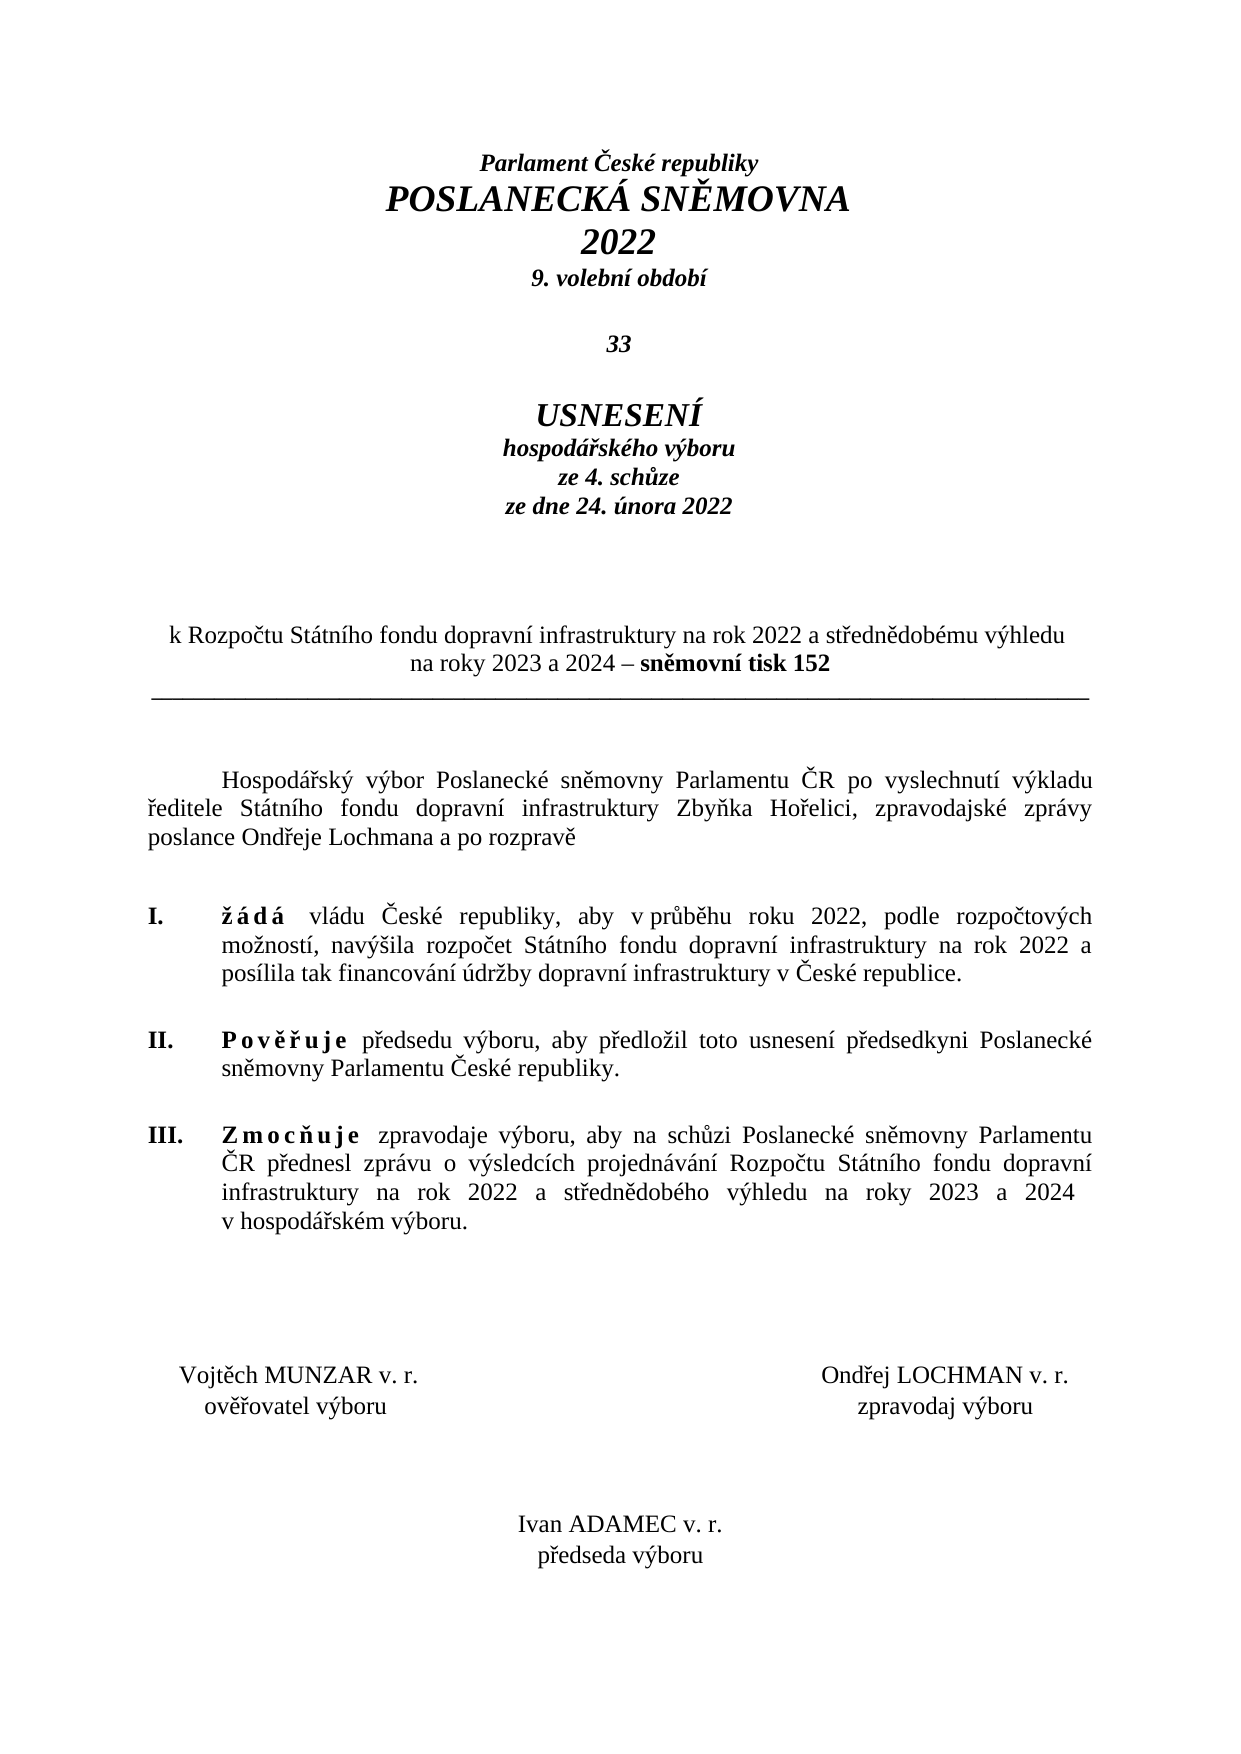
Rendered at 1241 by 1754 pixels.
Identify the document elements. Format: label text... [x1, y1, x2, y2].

text POSLANECKÁ SNĚMOVNA [148, 176, 1093, 219]
text ze 4. schůze [148, 462, 1093, 491]
text 2022 [148, 219, 1093, 263]
text 33 [148, 329, 1093, 358]
text 9. volební období [148, 263, 1093, 291]
list Pověřuje předsedu výboru, aby předložil toto usnesení předsedkyni Poslanecké sněmovny Parlamentu České republiky. [148, 1025, 1093, 1082]
list žádá vládu České republiky, aby v průběhu roku 2022, podle rozpočtových možností, navýšila rozpočet Státního fondu dopravní infrastruktury na rok 2022 a posílila tak financování údržby dopravní infrastruktury v České republice. [148, 901, 1093, 987]
text k Rozpočtu Státního fondu dopravní infrastruktury na rok 2022 a střednědobému výhledu na roky 2023 a 2024 – sněmovní tisk 152 [148, 620, 1093, 677]
text ze dne 24. února 2022 [148, 491, 1093, 520]
text Hospodářský výbor Poslanecké sněmovny Parlamentu ČR po vyslechnutí výkladu ředitele Státního fondu dopravní infrastruktury Zbyňka Hořelici, zpravodajské zprávy poslance Ondřeje Lochmana a po rozpravě [148, 765, 1093, 851]
text předseda výboru [148, 1540, 1093, 1569]
list Zmocňuje zpravodaje výboru, aby na schůzi Poslanecké sněmovny Parlamentu ČR přednesl zprávu o výsledcích projednávání Rozpočtu Státního fondu dopravní infrastruktury na rok 2022 a střednědobého výhledu na roky 2023 a 2024 v hospodářském výboru. [148, 1120, 1093, 1235]
text __________________________________________________________________________________________ [148, 677, 1093, 702]
text USNESENÍ [148, 395, 1093, 433]
text Vojtěch MUNZAR v. r. Ondřej LOCHMAN v. r. [148, 1360, 1093, 1388]
text Parlament České republiky [148, 148, 1093, 176]
text Ivan ADAMEC v. r. [148, 1509, 1093, 1538]
text hospodářského výboru [148, 433, 1093, 462]
text ověřovatel výboru zpravodaj výboru [148, 1391, 1093, 1419]
